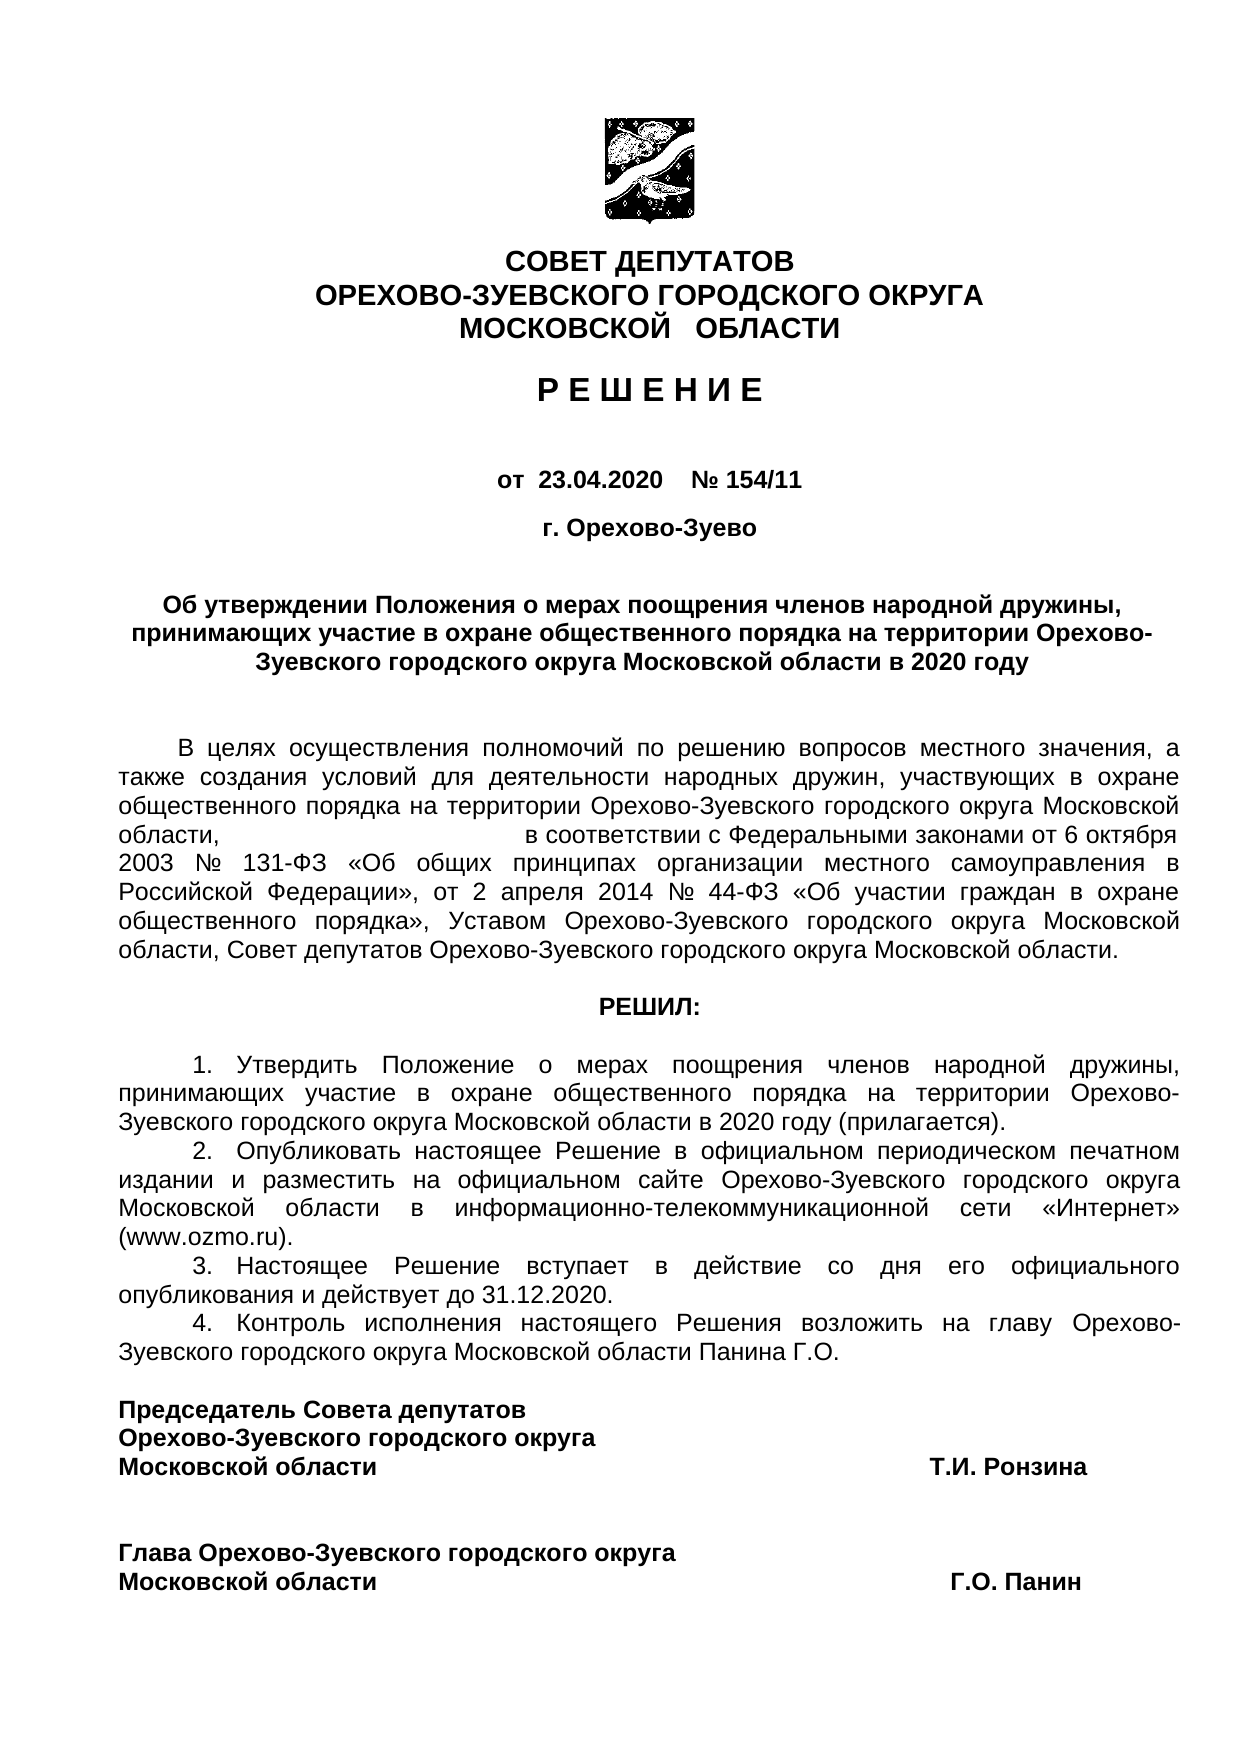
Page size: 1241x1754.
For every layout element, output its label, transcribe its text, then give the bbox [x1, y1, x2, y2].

text МОСКОВСКОЙ ОБЛАСТИ [118, 311, 1181, 345]
text г. Орехово-Зуево [118, 513, 1181, 542]
text ОРЕХОВО-ЗУЕВСКОГО ГОРОДСКОГО ОКРУГА [118, 278, 1181, 311]
text от 23.04.2020 № 154/11 [118, 465, 1181, 494]
list Настоящее Решение вступает в действие со дня его официального опубликования и действует до 31.12.2020. [118, 1251, 1181, 1308]
text В целях осуществления полномочий по решению вопросов местного значения, а также создания условий для деятельности народных дружин, участвующих в охране общественного порядка на территории Орехово-Зуевского городского округа Московской области, в соответствии с Федеральными законами от 6 октября 2003 № 131-ФЗ «Об общих принципах организации местного самоуправления в Российской Федерации», от 2 апреля 2014 № 44-ФЗ «Об участии граждан в охране общественного порядка», Уставом Орехово-Зуевского городского округа Московской области, Совет депутатов Орехово-Зуевского городского округа Московской области. [118, 733, 1181, 963]
list Опубликовать настоящее Решение в официальном периодическом печатном издании и разместить на официальном сайте Орехово-Зуевского городского округа Московской области в информационно-телекоммуникационной сети «Интернет» (www.ozmo.ru). [118, 1136, 1181, 1251]
list Контроль исполнения настоящего Решения возложить на главу Орехово-Зуевского городского округа Московской области Панина Г.О. [118, 1308, 1181, 1366]
text Председатель Совета депутатов [118, 1394, 1181, 1423]
text Московской области Г.О. Панин [118, 1567, 1181, 1596]
text Глава Орехово-Зуевского городского округа [118, 1538, 1181, 1567]
text Об утверждении Положения о мерах поощрения членов народной дружины, принимающих участие в охране общественного порядка на территории Орехово-Зуевского городского округа Московской области в 2020 году [103, 589, 1181, 676]
text СОВЕТ ДЕПУТАТОВ [118, 244, 1181, 278]
text РЕШИЛ: [118, 992, 1181, 1021]
text Московской области Т.И. Ронзина [118, 1452, 1181, 1481]
text Орехово-Зуевского городского округа [118, 1423, 1181, 1452]
list Утвердить Положение о мерах поощрения членов народной дружины, принимающих участие в охране общественного порядка на территории Орехово-Зуевского городского округа Московской области в 2020 году (прилагается). [118, 1049, 1181, 1136]
text Р Е Ш Е Н И Е [118, 370, 1181, 408]
